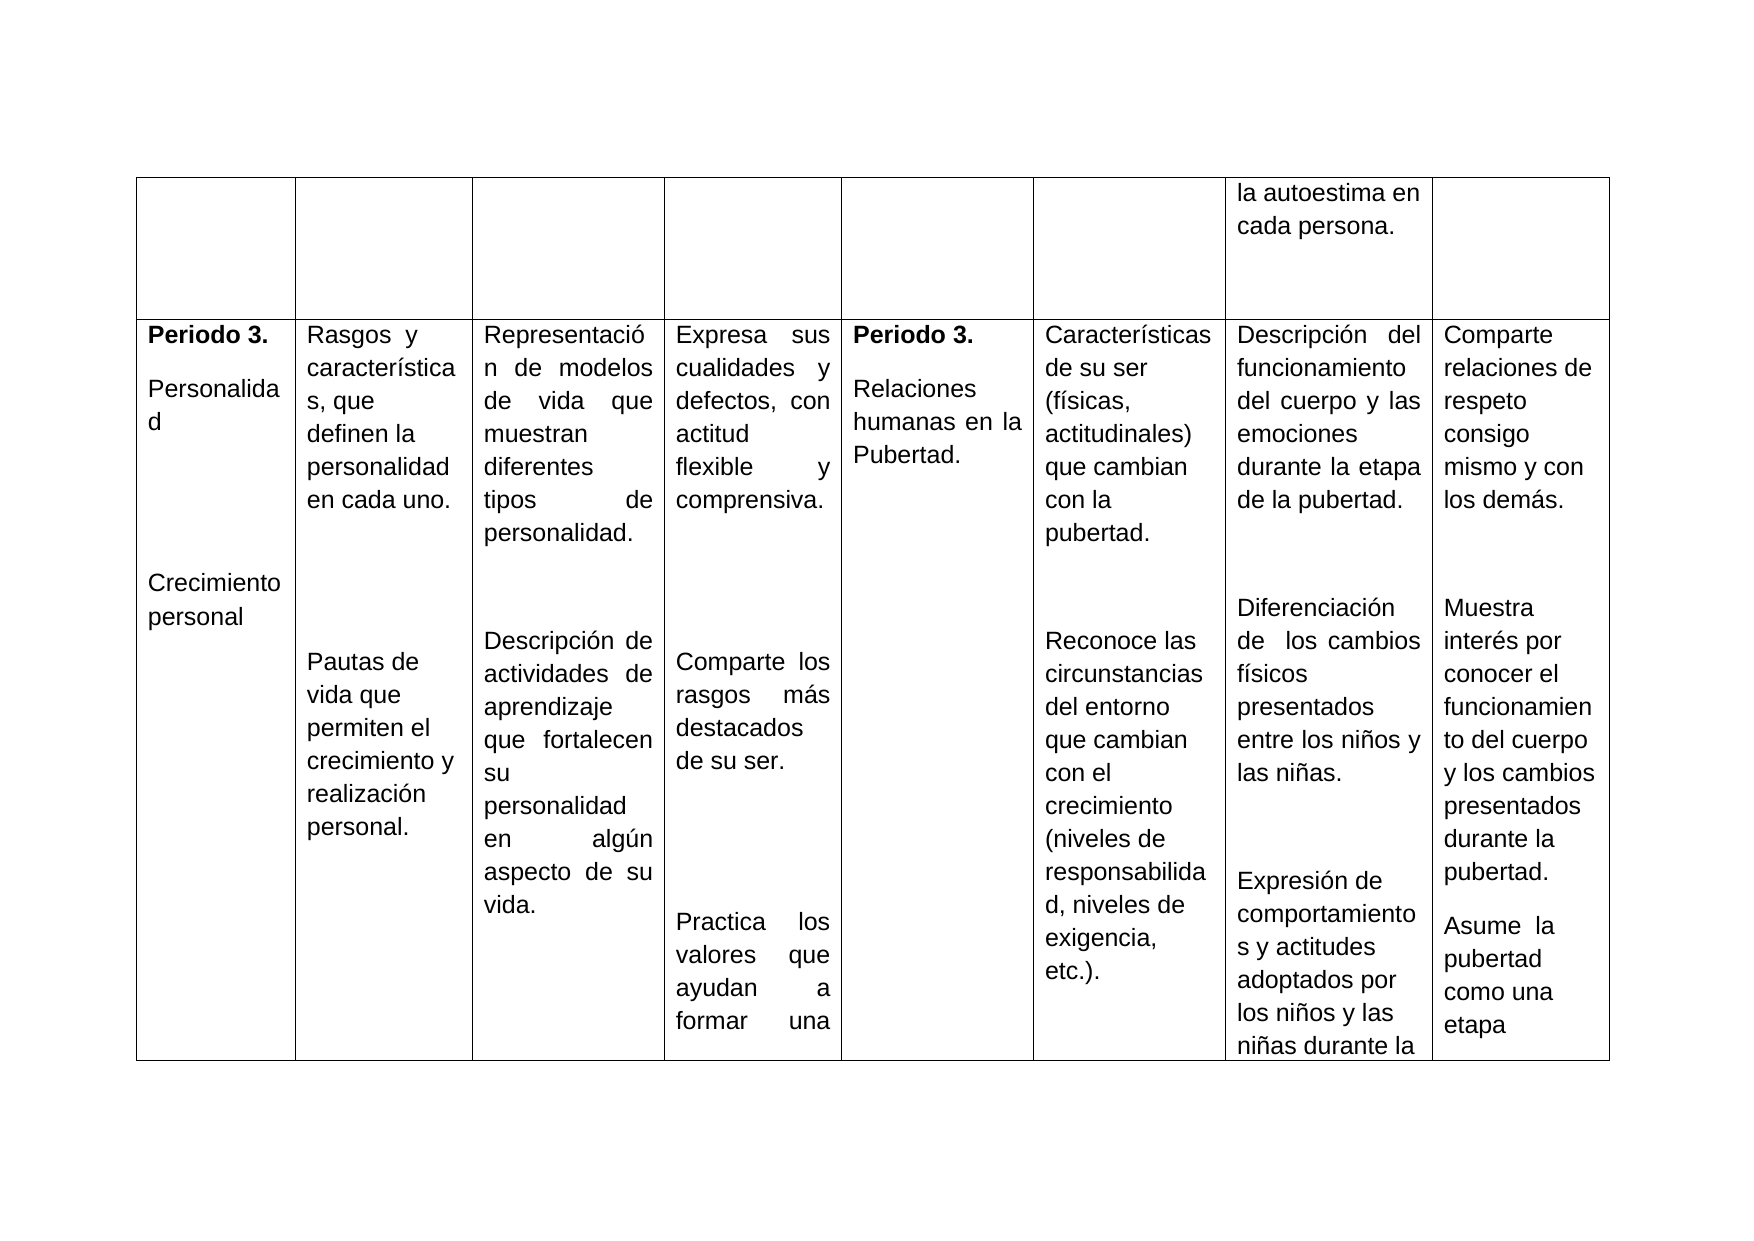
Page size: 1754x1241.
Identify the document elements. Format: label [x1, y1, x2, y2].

table_cell [296, 320, 472, 1059]
table_cell [1433, 320, 1609, 1059]
table_cell [1226, 320, 1432, 1059]
table_cell [137, 320, 295, 1059]
table_cell [473, 178, 664, 319]
table_cell [473, 320, 664, 1059]
table_cell [665, 320, 841, 1059]
table_cell [842, 320, 1033, 1059]
table_cell [296, 178, 472, 319]
table_cell [1433, 178, 1609, 319]
table_cell [1034, 320, 1225, 1059]
table_cell [137, 178, 295, 319]
table_cell [842, 178, 1033, 319]
table_cell [665, 178, 841, 319]
table_cell [1226, 178, 1432, 319]
table_cell [1034, 178, 1225, 319]
